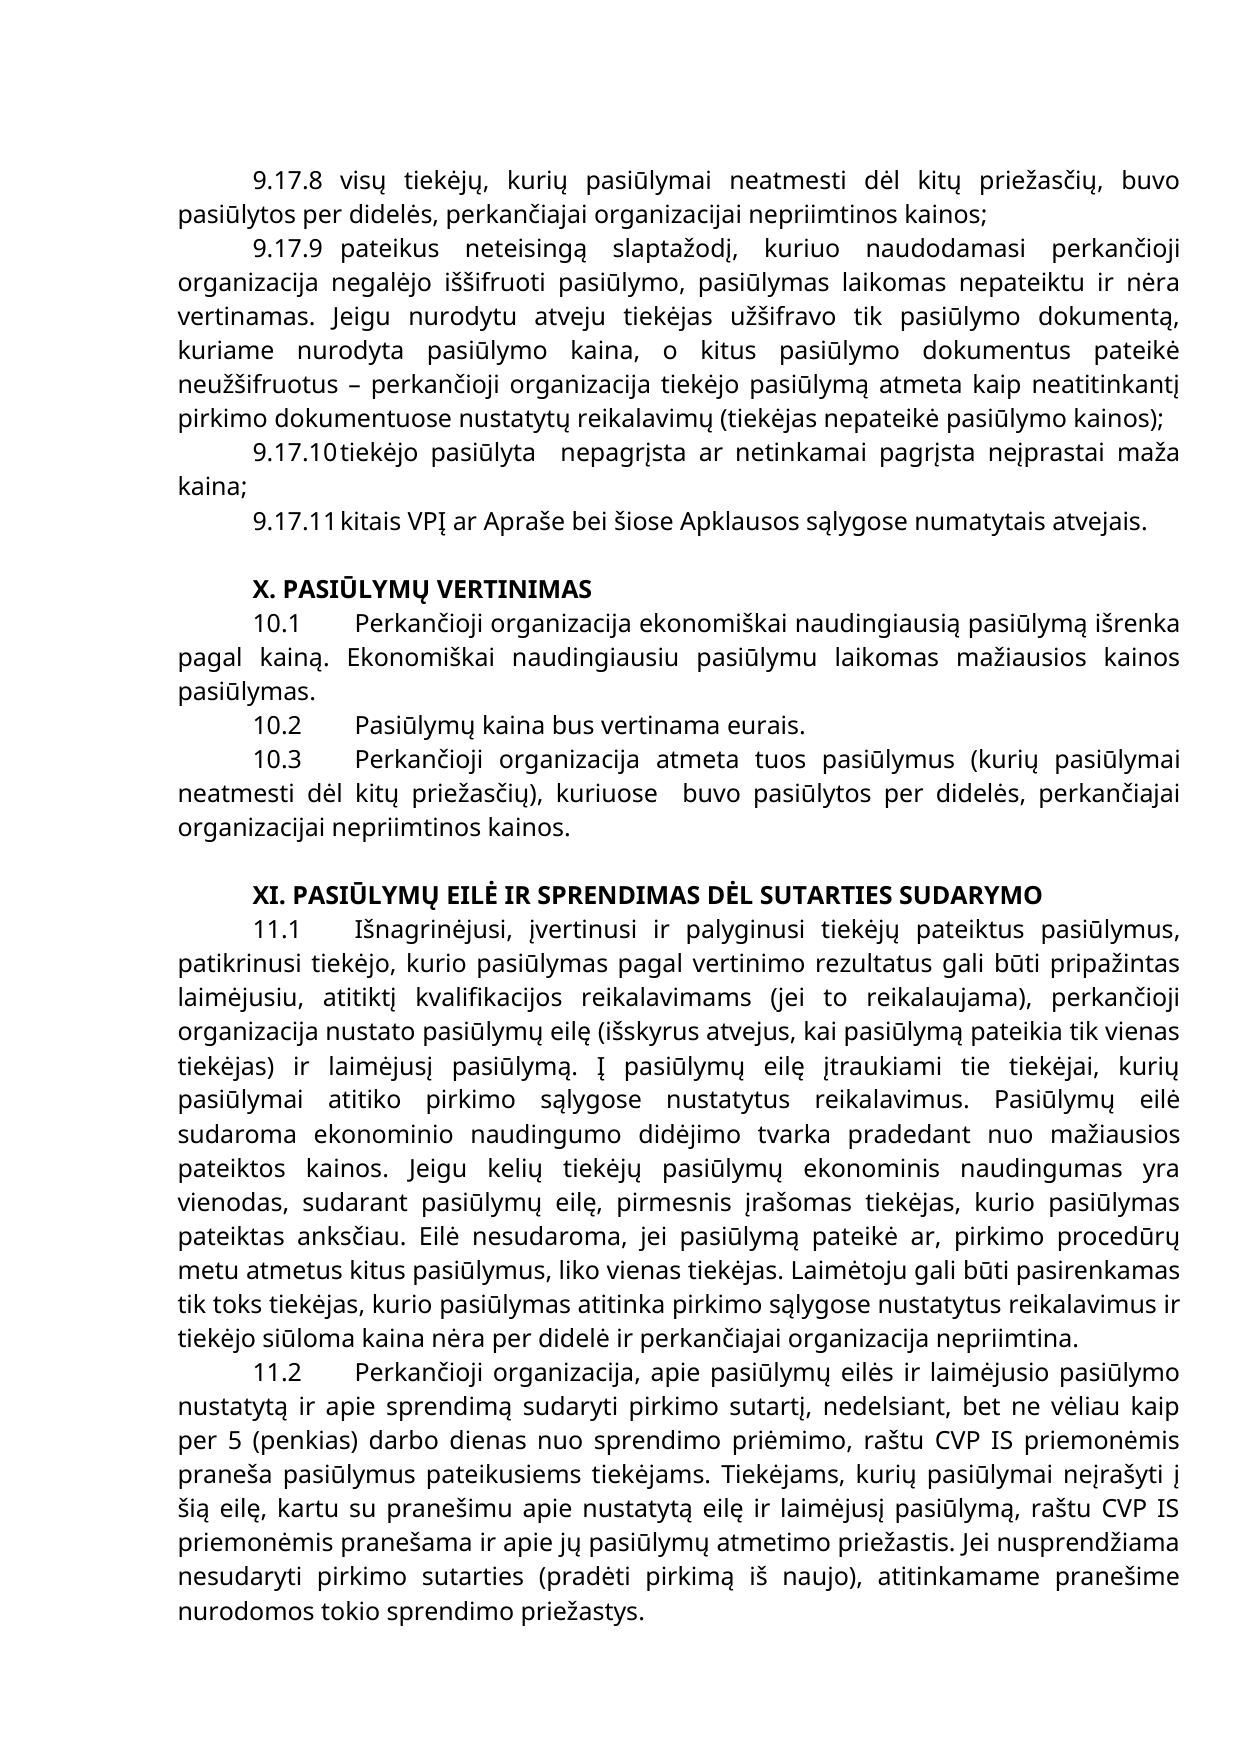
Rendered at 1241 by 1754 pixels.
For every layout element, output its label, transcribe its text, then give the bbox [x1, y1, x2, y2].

text X. PASIŪLYMŲ VERTINIMAS [177, 571, 1181, 605]
list Perkančioji organizacija ekonomiškai naudingiausią pasiūlymą išrenka pagal kainą. Ekonomiškai naudingiausiu pasiūlymu laikomas mažiausios kainos pasiūlymas. [177, 605, 1181, 707]
list Pasiūlymų kaina bus vertinama eurais. [177, 707, 1181, 742]
list pateikus neteisingą slaptažodį, kuriuo naudodamasi perkančioji organizacija negalėjo iššifruoti pasiūlymo, pasiūlymas laikomas nepateiktu ir nėra vertinamas. Jeigu nurodytu atveju tiekėjas užšifravo tik pasiūlymo dokumentą, kuriame nurodyta pasiūlymo kaina, o kitus pasiūlymo dokumentus pateikė neužšifruotus – perkančioji organizacija tiekėjo pasiūlymą atmeta kaip neatitinkantį pirkimo dokumentuose nustatytų reikalavimų (tiekėjas nepateikė pasiūlymo kainos); [177, 231, 1181, 435]
list kitais VPĮ ar Apraše bei šiose Apklausos sąlygose numatytais atvejais. [177, 503, 1181, 537]
text XI. PASIŪLYMŲ EILĖ IR SPRENDIMAS DĖL SUTARTIES SUDARYMO [177, 878, 1181, 912]
list Išnagrinėjusi, įvertinusi ir palyginusi tiekėjų pateiktus pasiūlymus, patikrinusi tiekėjo, kurio pasiūlymas pagal vertinimo rezultatus gali būti pripažintas laimėjusiu, atitiktį kvalifikacijos reikalavimams (jei to reikalaujama), perkančioji organizacija nustato pasiūlymų eilę (išskyrus atvejus, kai pasiūlymą pateikia tik vienas tiekėjas) ir laimėjusį pasiūlymą. Į pasiūlymų eilę įtraukiami tie tiekėjai, kurių pasiūlymai atitiko pirkimo sąlygose nustatytus reikalavimus. Pasiūlymų eilė sudaroma ekonominio naudingumo didėjimo tvarka pradedant nuo mažiausios pateiktos kainos. Jeigu kelių tiekėjų pasiūlymų ekonominis naudingumas yra vienodas, sudarant pasiūlymų eilę, pirmesnis įrašomas tiekėjas, kurio pasiūlymas pateiktas anksčiau. Eilė nesudaroma, jei pasiūlymą pateikė ar, pirkimo procedūrų metu atmetus kitus pasiūlymus, liko vienas tiekėjas. Laimėtoju gali būti pasirenkamas tik toks tiekėjas, kurio pasiūlymas atitinka pirkimo sąlygose nustatytus reikalavimus ir tiekėjo siūloma kaina nėra per didelė ir perkančiajai organizacija nepriimtina. [177, 912, 1181, 1355]
list visų tiekėjų, kurių pasiūlymai neatmesti dėl kitų priežasčių, buvo pasiūlytos per didelės, perkančiajai organizacijai nepriimtinos kainos; [177, 162, 1181, 231]
list tiekėjo pasiūlyta nepagrįsta ar netinkamai pagrįsta neįprastai maža kaina; [177, 435, 1181, 503]
list Perkančioji organizacija, apie pasiūlymų eilės ir laimėjusio pasiūlymo nustatytą ir apie sprendimą sudaryti pirkimo sutartį, nedelsiant, bet ne vėliau kaip per 5 (penkias) darbo dienas nuo sprendimo priėmimo, raštu CVP IS priemonėmis praneša pasiūlymus pateikusiems tiekėjams. Tiekėjams, kurių pasiūlymai neįrašyti į šią eilę, kartu su pranešimu apie nustatytą eilę ir laimėjusį pasiūlymą, raštu CVP IS priemonėmis pranešama ir apie jų pasiūlymų atmetimo priežastis. Jei nusprendžiama nesudaryti pirkimo sutarties (pradėti pirkimą iš naujo), atitinkamame pranešime nurodomos tokio sprendimo priežastys. [177, 1355, 1181, 1627]
list Perkančioji organizacija atmeta tuos pasiūlymus (kurių pasiūlymai neatmesti dėl kitų priežasčių), kuriuose buvo pasiūlytos per didelės, perkančiajai organizacijai nepriimtinos kainos. [177, 742, 1181, 844]
